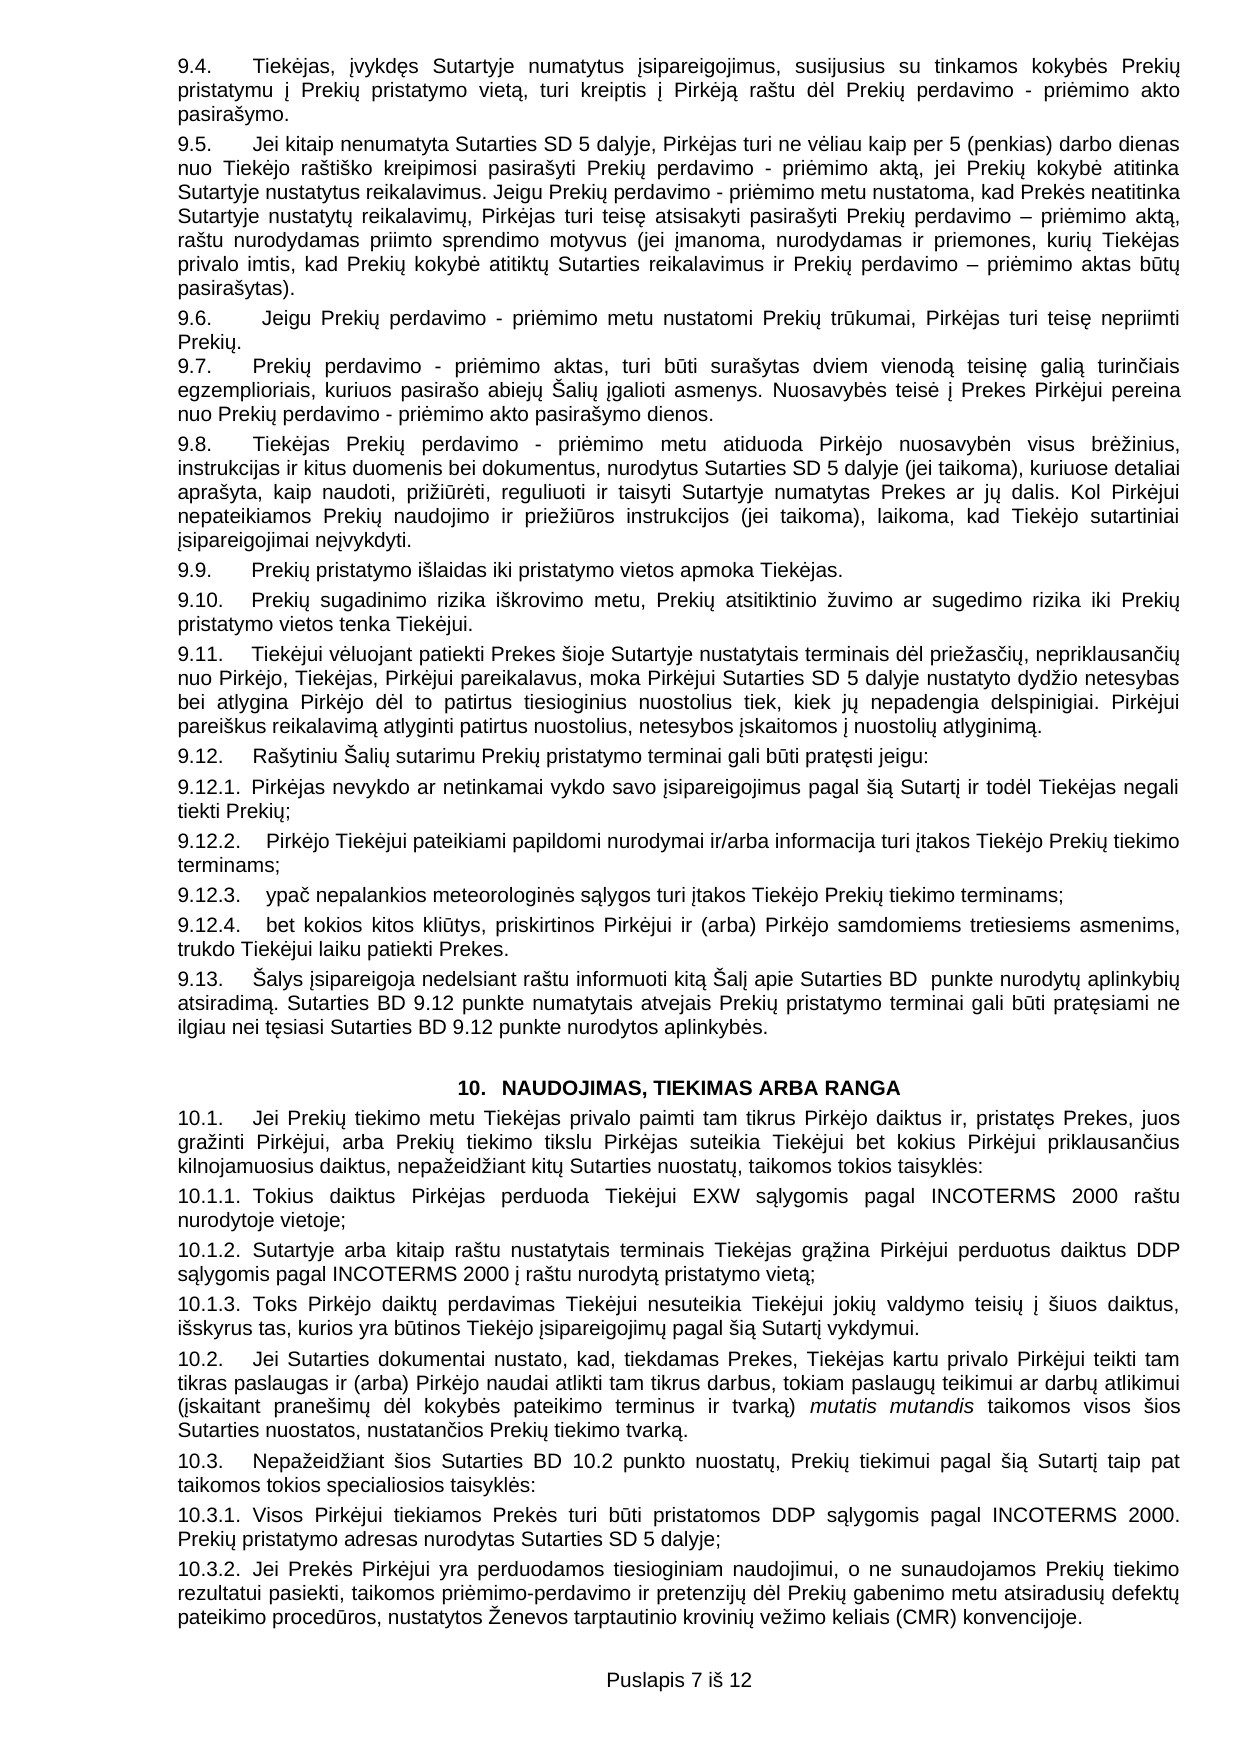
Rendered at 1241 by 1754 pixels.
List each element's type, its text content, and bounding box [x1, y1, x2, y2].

list bet kokios kitos kliūtys, priskirtinos Pirkėjui ir (arba) Pirkėjo samdomiems tretiesiems asmenims, trukdo Tiekėjui laiku patiekti Prekes. [177, 913, 1181, 961]
list Tiekėjas Prekių perdavimo - priėmimo metu atiduoda Pirkėjo nuosavybėn visus brėžinius, instrukcijas ir kitus duomenis bei dokumentus, nurodytus Sutarties SD 5 dalyje (jei taikoma), kuriuose detaliai aprašyta, kaip naudoti, prižiūrėti, reguliuoti ir taisyti Sutartyje numatytas Prekes ar jų dalis. Kol Pirkėjui nepateikiamos Prekių naudojimo ir priežiūros instrukcijos (jei taikoma), laikoma, kad Tiekėjo sutartiniai įsipareigojimai neįvykdyti. [177, 432, 1181, 552]
list Prekių pristatymo išlaidas iki pristatymo vietos apmoka Tiekėjas. [177, 558, 1181, 582]
list ypač nepalankios meteorologinės sąlygos turi įtakos Tiekėjo Prekių tiekimo terminams; [177, 883, 1181, 907]
list Jei Sutarties dokumentai nustato, kad, tiekdamas Prekes, Tiekėjas kartu privalo Pirkėjui teikti tam tikras paslaugas ir (arba) Pirkėjo naudai atlikti tam tikrus darbus, tokiam paslaugų teikimui ar darbų atlikimui (įskaitant pranešimų dėl kokybės pateikimo terminus ir tvarką) mutatis mutandis taikomos visos šios Sutarties nuostatos, nustatančios Prekių tiekimo tvarką. [177, 1346, 1181, 1442]
list Prekių sugadinimo rizika iškrovimo metu, Prekių atsitiktinio žuvimo ar sugedimo rizika iki Prekių pristatymo vietos tenka Tiekėjui. [177, 588, 1181, 636]
list Nepažeidžiant šios Sutarties BD 10.2 punkto nuostatų, Prekių tiekimui pagal šią Sutartį taip pat taikomos tokios specialiosios taisyklės: [177, 1448, 1181, 1496]
list Jei Prekių tiekimo metu Tiekėjas privalo paimti tam tikrus Pirkėjo daiktus ir, pristatęs Prekes, juos gražinti Pirkėjui, arba Prekių tiekimo tikslu Pirkėjas suteikia Tiekėjui bet kokius Pirkėjui priklausančius kilnojamuosius daiktus, nepažeidžiant kitų Sutarties nuostatų, taikomos tokios taisyklės: [177, 1106, 1181, 1178]
list Rašytiniu Šalių sutarimu Prekių pristatymo terminai gali būti pratęsti jeigu: [177, 744, 1181, 768]
list Prekių perdavimo - priėmimo aktas, turi būti surašytas dviem vienodą teisinę galią turinčiais egzemplioriais, kuriuos pasirašo abiejų Šalių įgalioti asmenys. Nuosavybės teisė į Prekes Pirkėjui pereina nuo Prekių perdavimo - priėmimo akto pasirašymo dienos. [177, 354, 1181, 426]
list Jeigu Prekių perdavimo - priėmimo metu nustatomi Prekių trūkumai, Pirkėjas turi teisę nepriimti Prekių. [177, 306, 1181, 354]
list Tiekėjui vėluojant patiekti Prekes šioje Sutartyje nustatytais terminais dėl priežasčių, nepriklausančių nuo Pirkėjo, Tiekėjas, Pirkėjui pareikalavus, moka Pirkėjui Sutarties SD 5 dalyje nustatyto dydžio netesybas bei atlygina Pirkėjo dėl to patirtus tiesioginius nuostolius tiek, kiek jų nepadengia delspinigiai. Pirkėjui pareiškus reikalavimą atlyginti patirtus nuostolius, netesybos įskaitomos į nuostolių atlyginimą. [177, 642, 1181, 738]
list Toks Pirkėjo daiktų perdavimas Tiekėjui nesuteikia Tiekėjui jokių valdymo teisių į šiuos daiktus, išskyrus tas, kurios yra būtinos Tiekėjo įsipareigojimų pagal šią Sutartį vykdymui. [177, 1292, 1181, 1340]
list Tokius daiktus Pirkėjas perduoda Tiekėjui EXW sąlygomis pagal INCOTERMS 2000 raštu nurodytoje vietoje; [177, 1184, 1181, 1232]
list Tiekėjas, įvykdęs numatytus įsipareigojimus, susijusius su tinkamos kokybės Prekių pristatymu į Prekių pristatymo vietą, turi kreiptis į Pirkėją raštu dėl Prekių perdavimo - priėmimo akto pasirašymo. [177, 54, 1181, 126]
list NAUDOJIMAS, TIEKIMAS ARBA RANGA [177, 1076, 1181, 1099]
list Jei Prekės Pirkėjui yra perduodamos tiesioginiam naudojimui, o ne sunaudojamos Prekių tiekimo rezultatui pasiekti, taikomos priėmimo-perdavimo ir pretenzijų dėl Prekių gabenimo metu atsiradusių defektų pateikimo procedūros, nustatytos Ženevos tarptautinio krovinių vežimo keliais (CMR) konvencijoje. [177, 1557, 1181, 1629]
list Sutartyje arba kitaip raštu nustatytais terminais Tiekėjas grąžina Pirkėjui perduotus daiktus DDP sąlygomis pagal INCOTERMS 2000 į raštu nurodytą pristatymo vietą; [177, 1238, 1181, 1286]
list Pirkėjas nevykdo ar netinkamai vykdo savo įsipareigojimus pagal šią Sutartį ir todėl Tiekėjas negali tiekti Prekių; [177, 774, 1181, 822]
list Šalys įsipareigoja nedelsiant raštu informuoti kitą Šalį apie Sutarties BD punkte nurodytų aplinkybių atsiradimą. Sutarties BD 9.12 punkte numatytais atvejais Prekių pristatymo terminai gali būti pratęsiami ne ilgiau nei tęsiasi Sutarties BD 9.12 punkte nurodytos aplinkybės. [177, 967, 1181, 1039]
list Visos Pirkėjui tiekiamos Prekės turi būti pristatomos DDP sąlygomis pagal INCOTERMS 2000. Prekių pristatymo adresas nurodytas Sutarties SD 5 dalyje; [177, 1503, 1181, 1551]
list Pirkėjo Tiekėjui pateikiami papildomi nurodymai ir/arba informacija turi įtakos Tiekėjo Prekių tiekimo terminams; [177, 829, 1181, 877]
list Jei kitaip nenumatyta Sutarties SD 5 dalyje, Pirkėjas turi ne vėliau kaip per 5 (penkias) darbo dienas nuo Tiekėjo raštiško kreipimosi pasirašyti Prekių perdavimo - priėmimo aktą, jei Prekių kokybė atitinka Sutartyje nustatytus reikalavimus. Jeigu Prekių perdavimo - priėmimo metu nustatoma, kad Prekės neatitinka Sutartyje nustatytų reikalavimų, Pirkėjas turi teisę atsisakyti pasirašyti Prekių perdavimo – priėmimo aktą, raštu nurodydamas priimto sprendimo motyvus (jei įmanoma, nurodydamas ir priemones, kurių Tiekėjas privalo imtis, kad Prekių kokybė atitiktų Sutarties reikalavimus ir Prekių perdavimo – priėmimo aktas būtų pasirašytas). [177, 132, 1181, 299]
